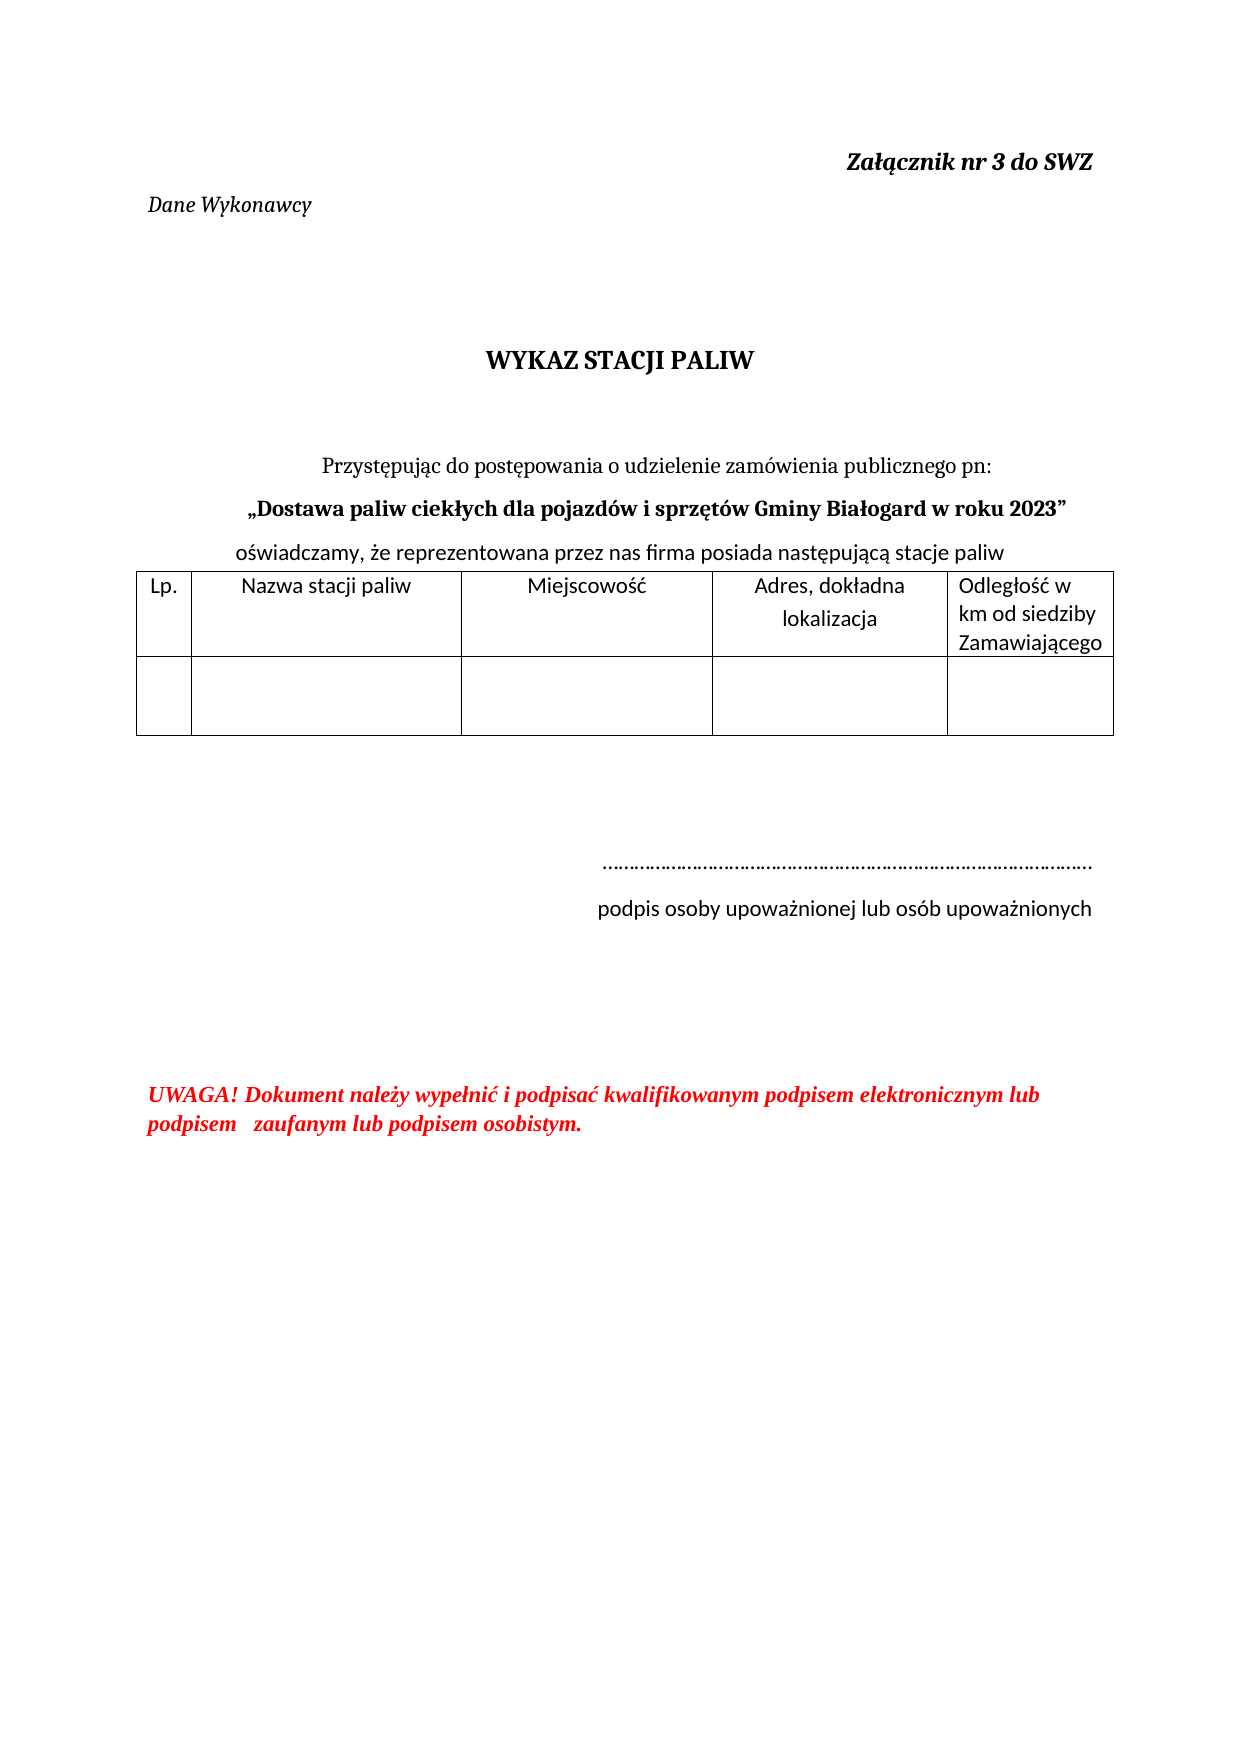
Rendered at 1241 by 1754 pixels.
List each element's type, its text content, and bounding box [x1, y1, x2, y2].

text Przystępując do postępowania o udzielenie zamówienia publicznego pn: [148, 453, 1093, 479]
text UWAGA! Dokument należy wypełnić i podpisać kwalifikowanym podpisem elektronicznym lub podpisem zaufanym lub podpisem osobistym. [148, 1081, 1093, 1136]
text ………………………………………………………………………………… [148, 847, 1093, 875]
text WYKAZ STACJI PALIW [148, 345, 1093, 376]
text Załącznik nr 3 do SWZ [148, 148, 1093, 176]
table_cell [192, 657, 461, 734]
table_cell [713, 657, 947, 734]
table_cell [137, 657, 191, 734]
text podpis osoby upoważnionej lub osób upoważnionych [148, 894, 1093, 922]
table_header Odległość w km od siedziby Zamawiającego [948, 572, 1113, 656]
text oświadczamy, że reprezentowana przez nas firma posiada następującą stacje paliw [148, 538, 1093, 566]
table_header Lp. [137, 572, 191, 656]
table_header Miejscowość [462, 572, 712, 656]
table_cell [948, 657, 1113, 734]
table_header Adres, dokładna lokalizacja [713, 572, 947, 656]
table_header Nazwa stacji paliw [192, 572, 461, 656]
text Dane Wykonawcy [148, 192, 1093, 218]
text „Dostawa paliw ciekłych dla pojazdów i sprzętów Gminy Białogard w roku 2023” [221, 496, 1093, 522]
table_cell [462, 657, 712, 734]
